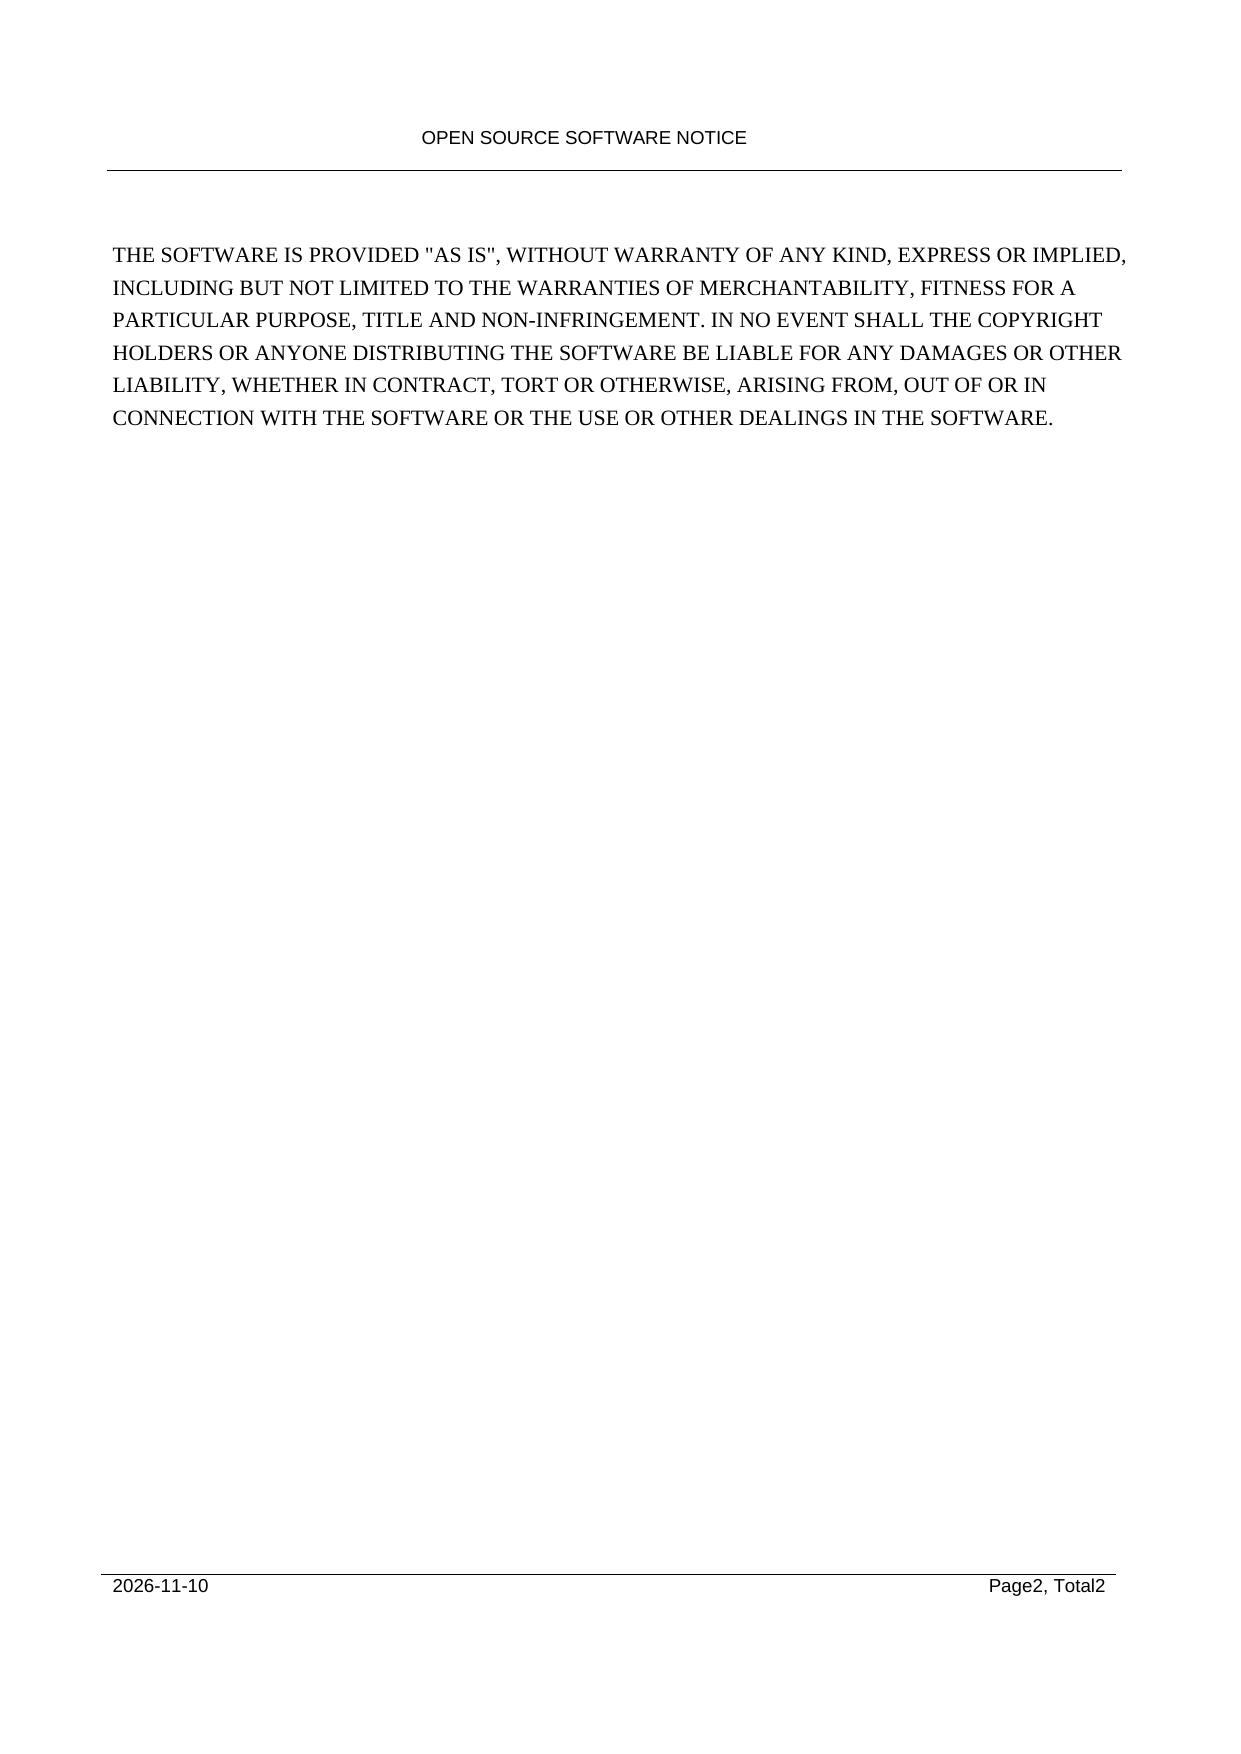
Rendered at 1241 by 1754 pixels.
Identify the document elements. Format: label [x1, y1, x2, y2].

text [112, 206, 1128, 434]
